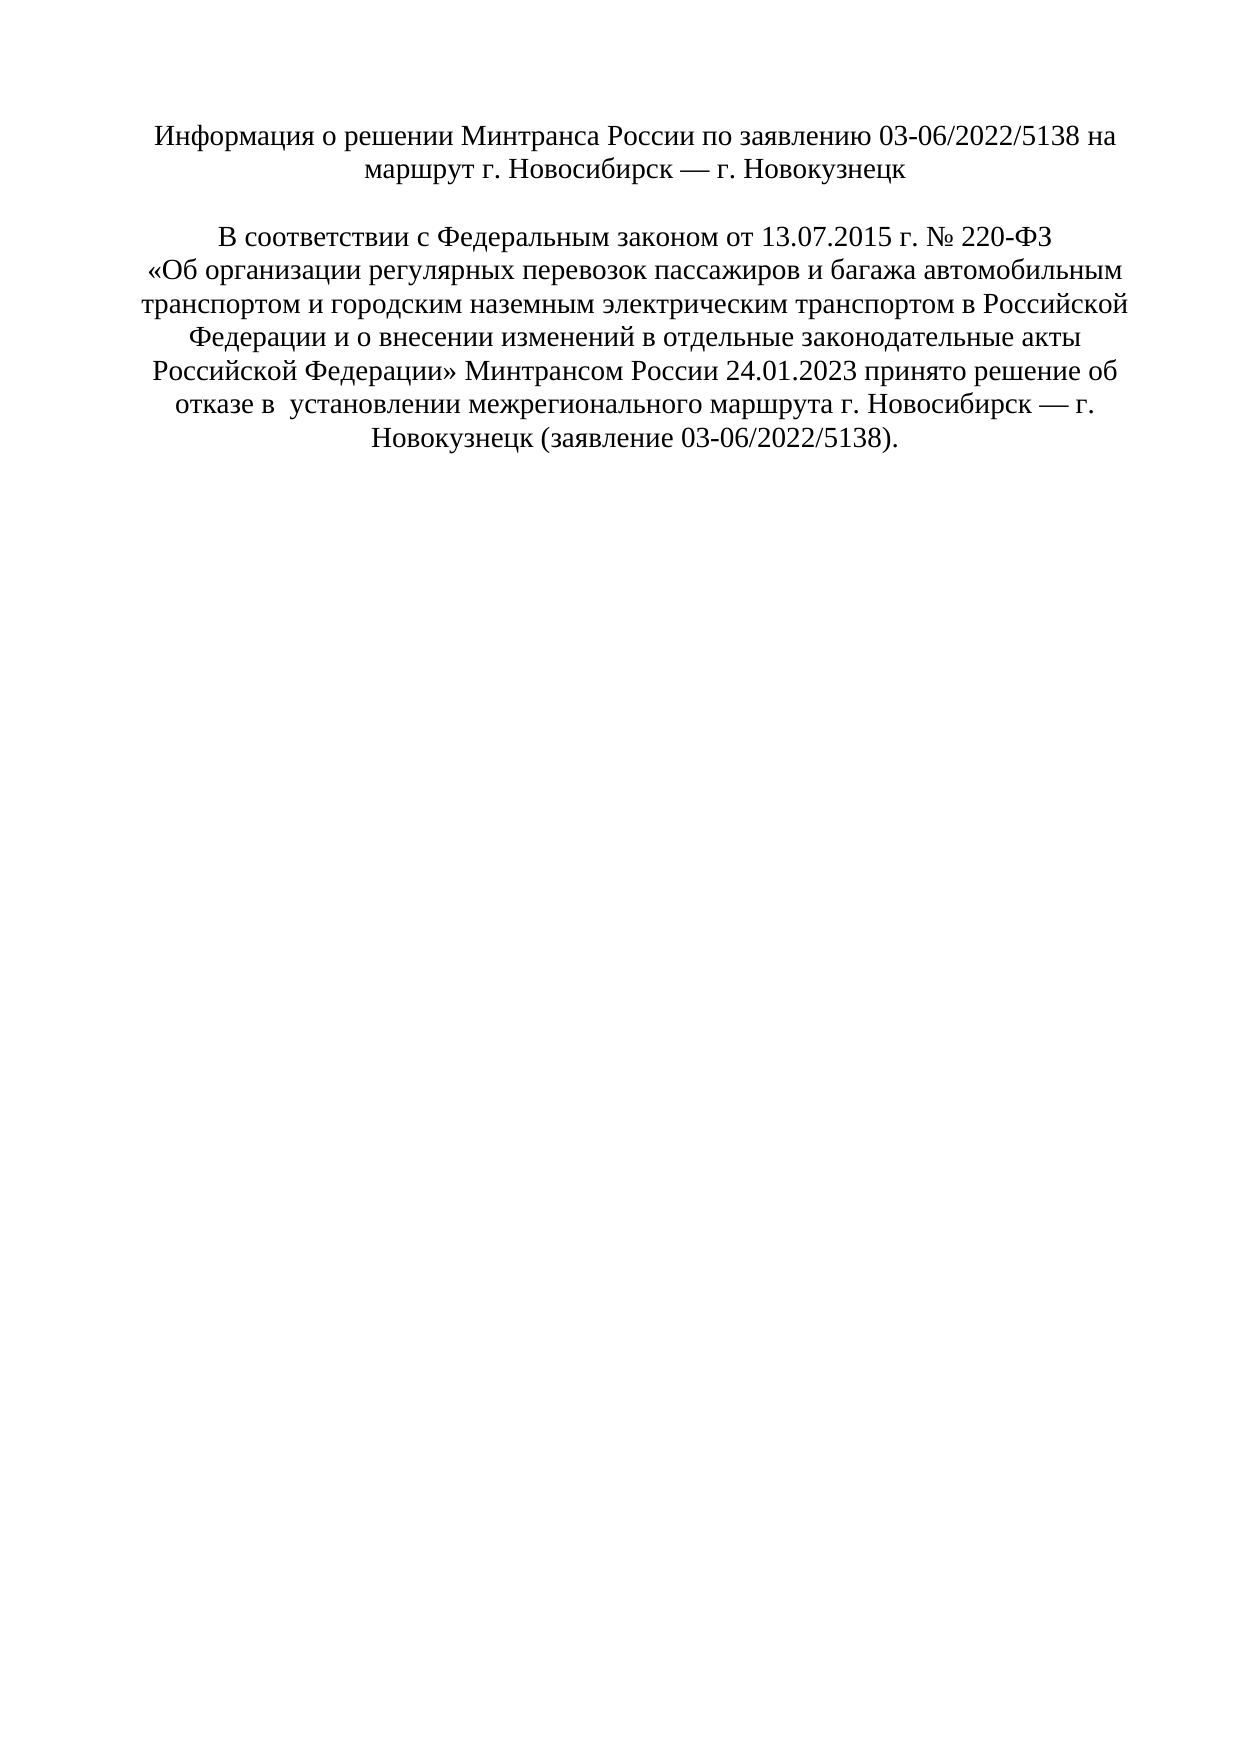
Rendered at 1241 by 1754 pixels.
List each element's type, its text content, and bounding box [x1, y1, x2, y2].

text В соответствии с Федеральным законом от 13.07.2015 г. № 220-ФЗ «Об организации регулярных перевозок пассажиров и багажа автомобильным транспортом и городским наземным электрическим транспортом в Российской Федерации и о внесении изменений в отдельные законодательные акты Российской Федерации» Минтрансом России 24.01.2023 принято решение об отказе в установлении межрегионального маршрута г. Новосибирск — г. Новокузнецк (заявление 03-06/2022/5138). [118, 219, 1152, 453]
text Информация о решении Минтранса России по заявлению 03-06/2022/5138 на маршрут г. Новосибирск — г. Новокузнецк [118, 118, 1152, 185]
